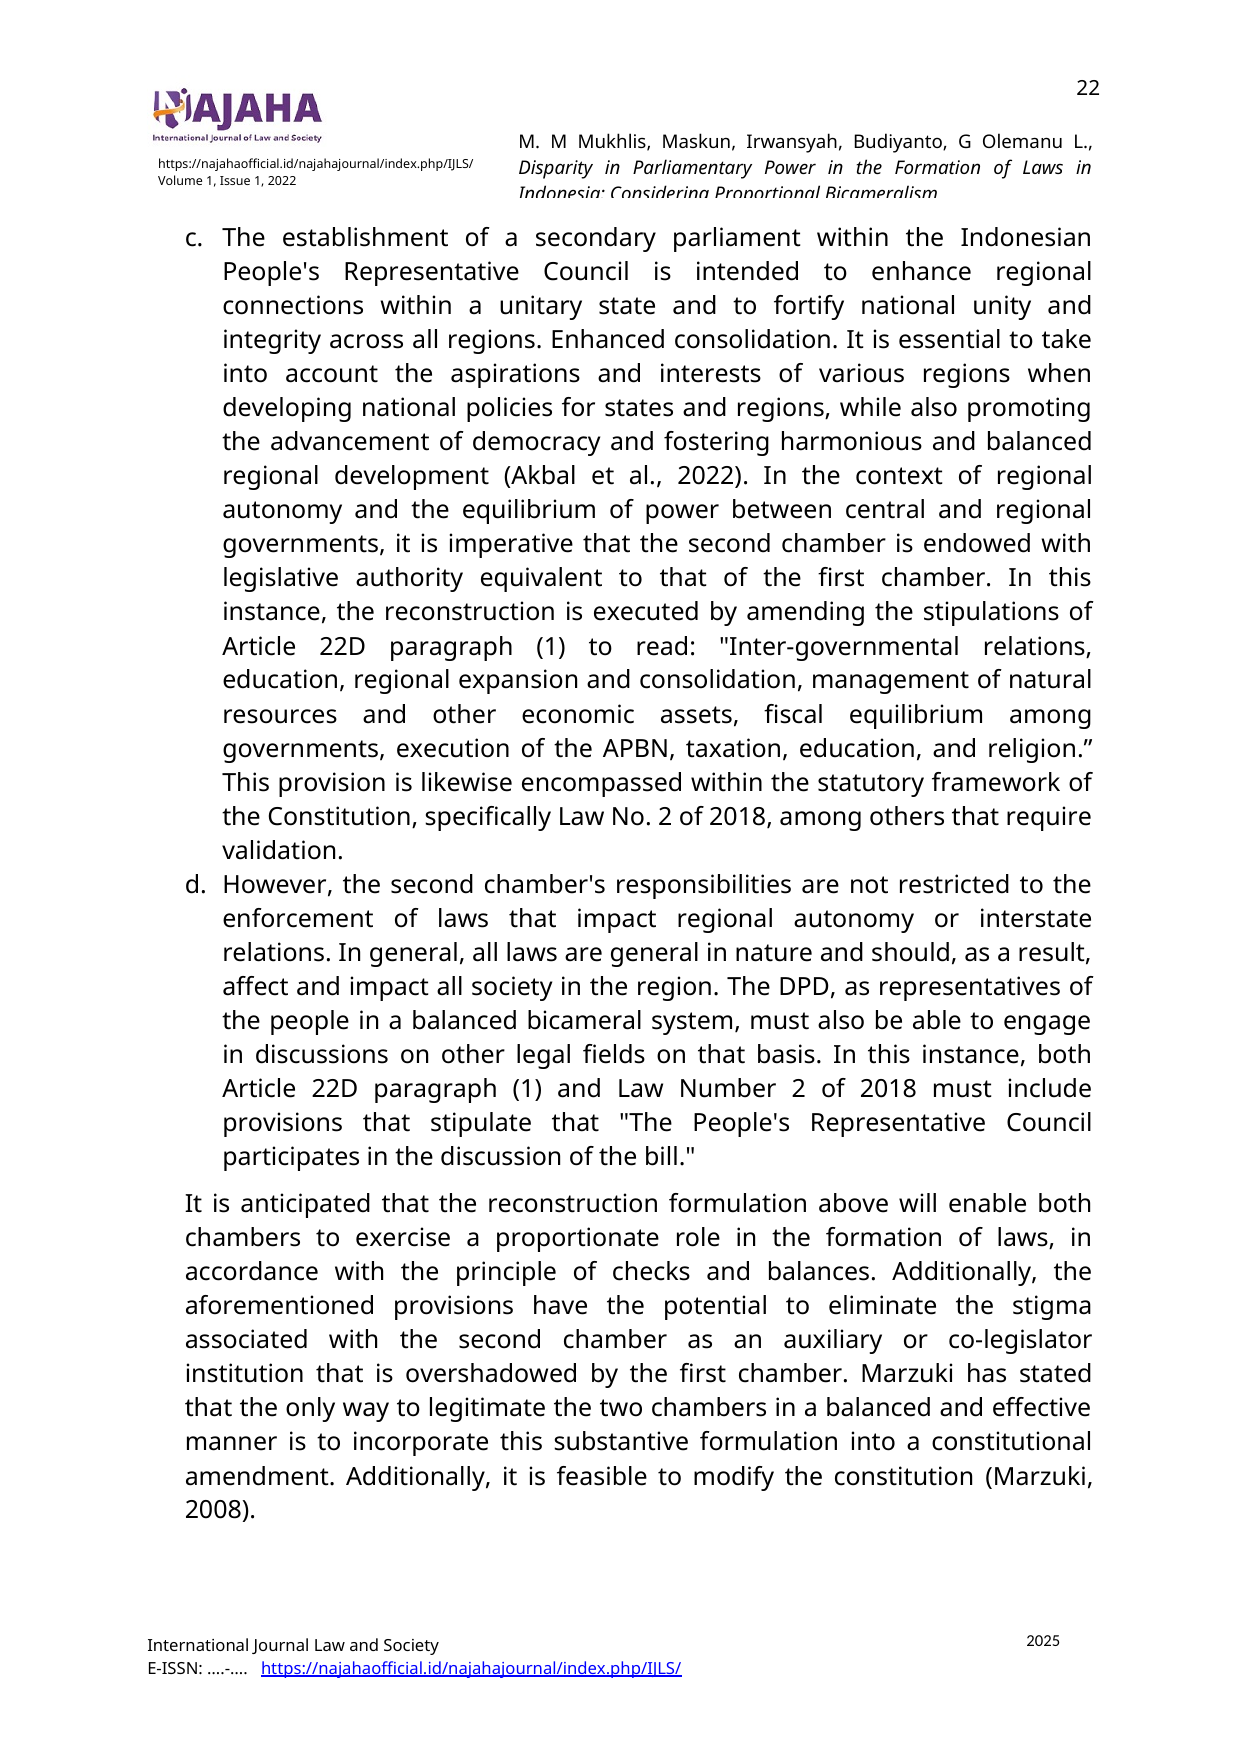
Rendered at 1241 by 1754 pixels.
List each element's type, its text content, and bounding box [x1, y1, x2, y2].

picture [147, 75, 327, 157]
list However, the second chamber's responsibilities are not restricted to the enforcement of laws that impact regional autonomy or interstate relations. In general, all laws are general in nature and should, as a result, affect and impact all society in the region. The DPD, as representatives of the people in a balanced bicameral system, must also be able to engage in discussions on other legal fields on that basis. In this instance, both Article 22D paragraph (1) and Law Number 2 of 2018 must include provisions that stipulate that "The People's Representative Council participates in the discussion of the bill." [184, 867, 1093, 1173]
list It is anticipated that the reconstruction formulation above will enable both chambers to exercise a proportionate role in the formation of laws, in accordance with the principle of checks and balances. Additionally, the aforementioned provisions have the potential to eliminate the stigma associated with the second chamber as an auxiliary or co-legislator institution that is overshadowed by the first chamber. Marzuki has stated that the only way to legitimate the two chambers in a balanced and effective manner is to incorporate this substantive formulation into a constitutional amendment. Additionally, it is feasible to modify the constitution (Marzuki, 2008). [184, 1186, 1093, 1526]
list The establishment of a secondary parliament within the Indonesian People's Representative Council is intended to enhance regional connections within a unitary state and to fortify national unity and integrity across all regions. Enhanced consolidation. It is essential to take into account the aspirations and interests of various regions when developing national policies for states and regions, while also promoting the advancement of democracy and fostering harmonious and balanced regional development (Akbal et al., 2022). In the context of regional autonomy and the equilibrium of power between central and regional governments, it is imperative that the second chamber is endowed with legislative authority equivalent to that of the first chamber. In this instance, the reconstruction is executed by amending the stipulations of Article 22D paragraph (1) to read: "Inter-governmental relations, education, regional expansion and consolidation, management of natural resources and other economic assets, fiscal equilibrium among governments, execution of the APBN, taxation, education, and religion.” This provision is likewise encompassed within the statutory framework of the Constitution, specifically Law No. 2 of 2018, among others that require validation. [184, 219, 1093, 867]
